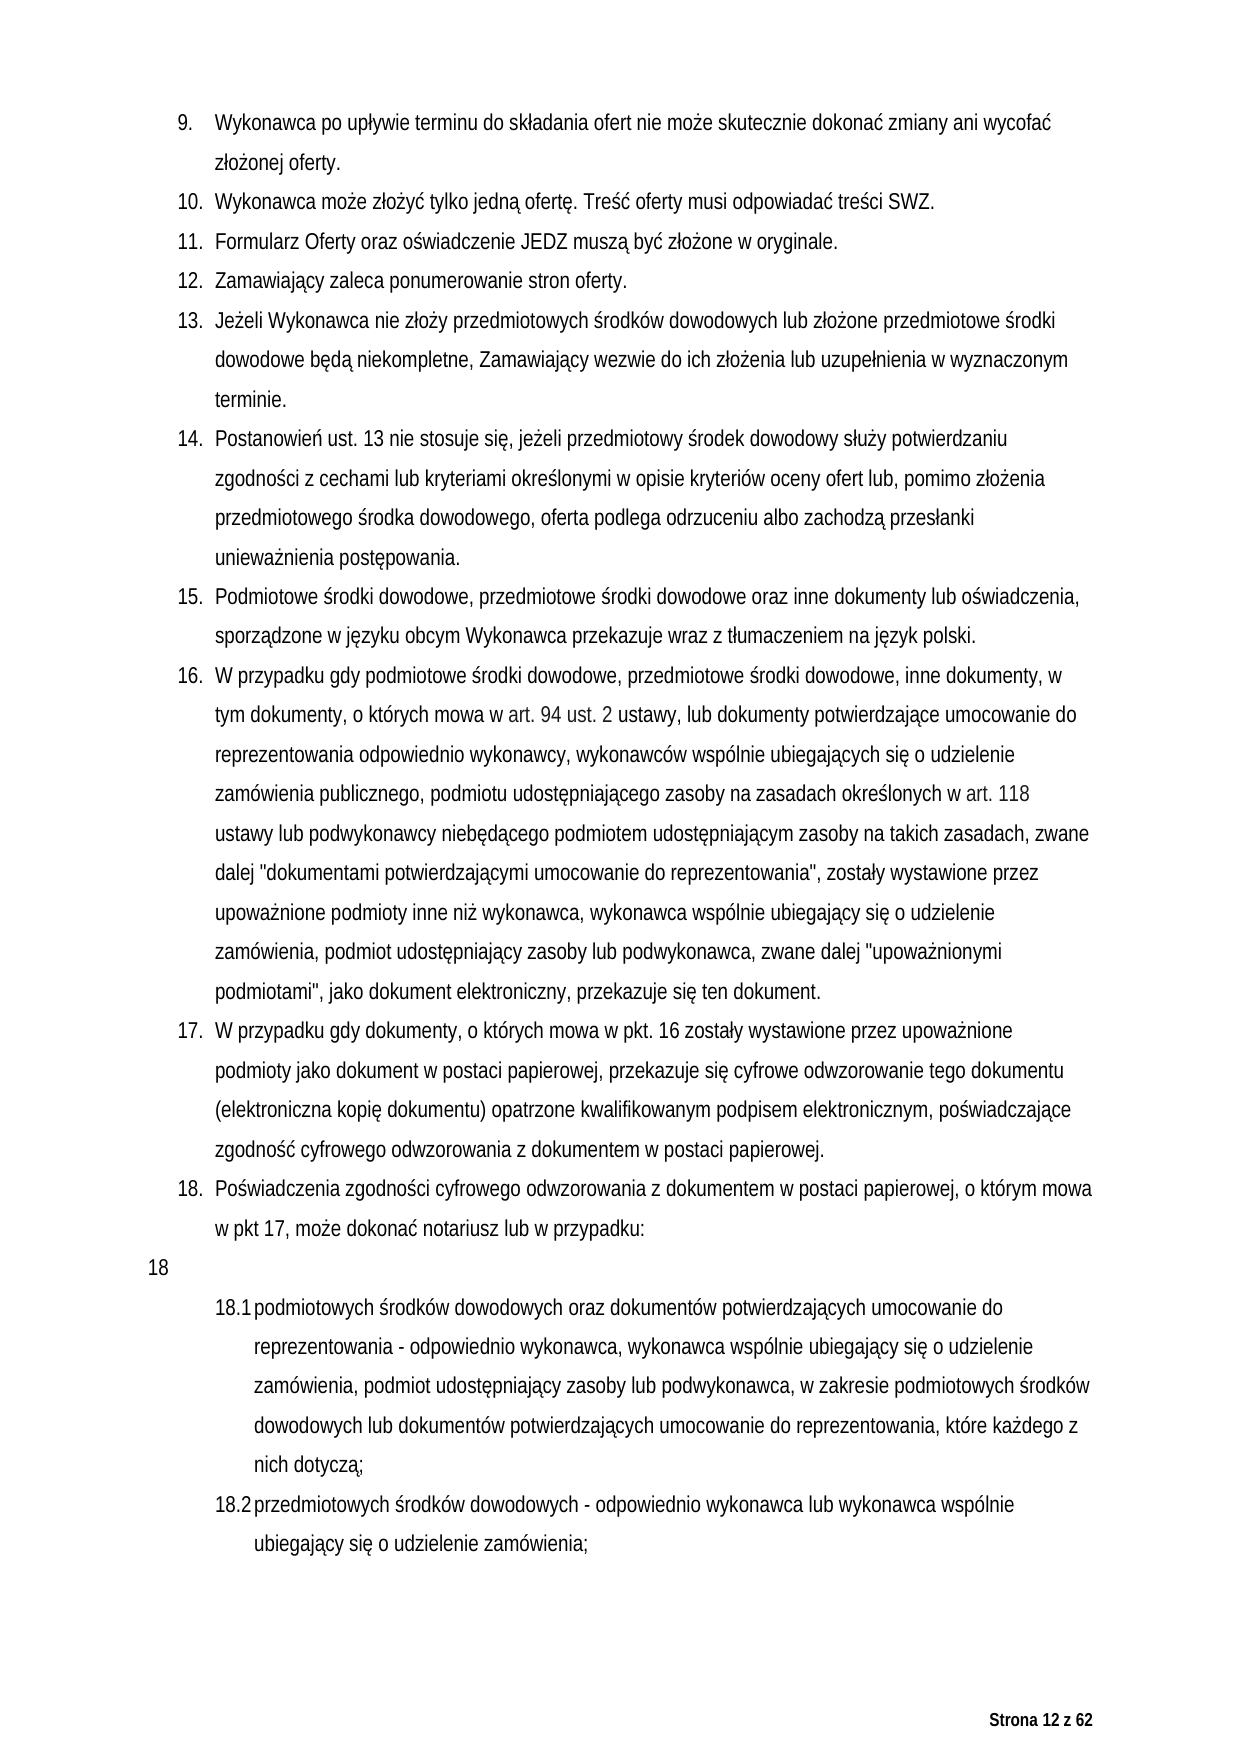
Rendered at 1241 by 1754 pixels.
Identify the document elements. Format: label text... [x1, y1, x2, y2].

list Jeżeli Wykonawca nie złoży przedmiotowych środków dowodowych lub złożone przedmiotowe środki dowodowe będą niekompletne, Zamawiający wezwie do ich złożenia lub uzupełnienia w wyznaczonym terminie. [177, 307, 1092, 412]
list Wykonawca po upływie terminu do składania ofert nie może skutecznie dokonać zmiany ani wycofać złożonej oferty. [177, 109, 1092, 175]
list W przypadku gdy podmiotowe środki dowodowe, przedmiotowe środki dowodowe, inne dokumenty, w tym dokumenty, o których mowa w art. 94 ust. 2 ustawy, lub dokumenty potwierdzające umocowanie do reprezentowania odpowiednio wykonawcy, wykonawców wspólnie ubiegających się o udzielenie zamówienia publicznego, podmiotu udostępniającego zasoby na zasadach określonych w art. 118 ustawy lub podwykonawcy niebędącego podmiotem udostępniającym zasoby na takich zasadach, zwane dalej "dokumentami potwierdzającymi umocowanie do reprezentowania", zostały wystawione przez upoważnione podmioty inne niż wykonawca, wykonawca wspólnie ubiegający się o udzielenie zamówienia, podmiot udostępniający zasoby lub podwykonawca, zwane dalej "upoważnionymi podmiotami", jako dokument elektroniczny, przekazuje się ten dokument. [177, 662, 1092, 1004]
list Zamawiający zaleca ponumerowanie stron oferty. [177, 267, 1092, 293]
list podmiotowych środków dowodowych oraz dokumentów potwierdzających umocowanie do reprezentowania - odpowiednio wykonawca, wykonawca wspólnie ubiegający się o udzielenie zamówienia, podmiot udostępniający zasoby lub podwykonawca, w zakresie podmiotowych środków dowodowych lub dokumentów potwierdzających umocowanie do reprezentowania, które każdego z nich dotyczą; [215, 1293, 1092, 1478]
list Formularz Oferty oraz oświadczenie JEDZ muszą być złożone w oryginale. [177, 228, 1092, 254]
list Podmiotowe środki dowodowe, przedmiotowe środki dowodowe oraz inne dokumenty lub oświadczenia, sporządzone w języku obcym Wykonawca przekazuje wraz z tłumaczeniem na język polski. [177, 583, 1092, 649]
list Postanowień ust. 13 nie stosuje się, jeżeli przedmiotowy środek dowodowy służy potwierdzaniu zgodności z cechami lub kryteriami określonymi w opisie kryteriów oceny ofert lub, pomimo złożenia przedmiotowego środka dowodowego, oferta podlega odrzuceniu albo zachodzą przesłanki unieważnienia postępowania. [177, 425, 1092, 570]
list Wykonawca może złożyć tylko jedną ofertę. Treść oferty musi odpowiadać treści SWZ. [177, 188, 1092, 214]
list Poświadczenia zgodności cyfrowego odwzorowania z dokumentem w postaci papierowej, o którym mowa w pkt 17, może dokonać notariusz lub w przypadku: [177, 1175, 1092, 1241]
list przedmiotowych środków dowodowych - odpowiednio wykonawca lub wykonawca wspólnie ubiegający się o udzielenie zamówienia; [215, 1491, 1092, 1557]
list W przypadku gdy dokumenty, o których mowa w pkt. 16 zostały wystawione przez upoważnione podmioty jako dokument w postaci papierowej, przekazuje się cyfrowe odwzorowanie tego dokumentu (elektroniczna kopię dokumentu) opatrzone kwalifikowanym podpisem elektronicznym, poświadczające zgodność cyfrowego odwzorowania z dokumentem w postaci papierowej. [177, 1017, 1092, 1162]
